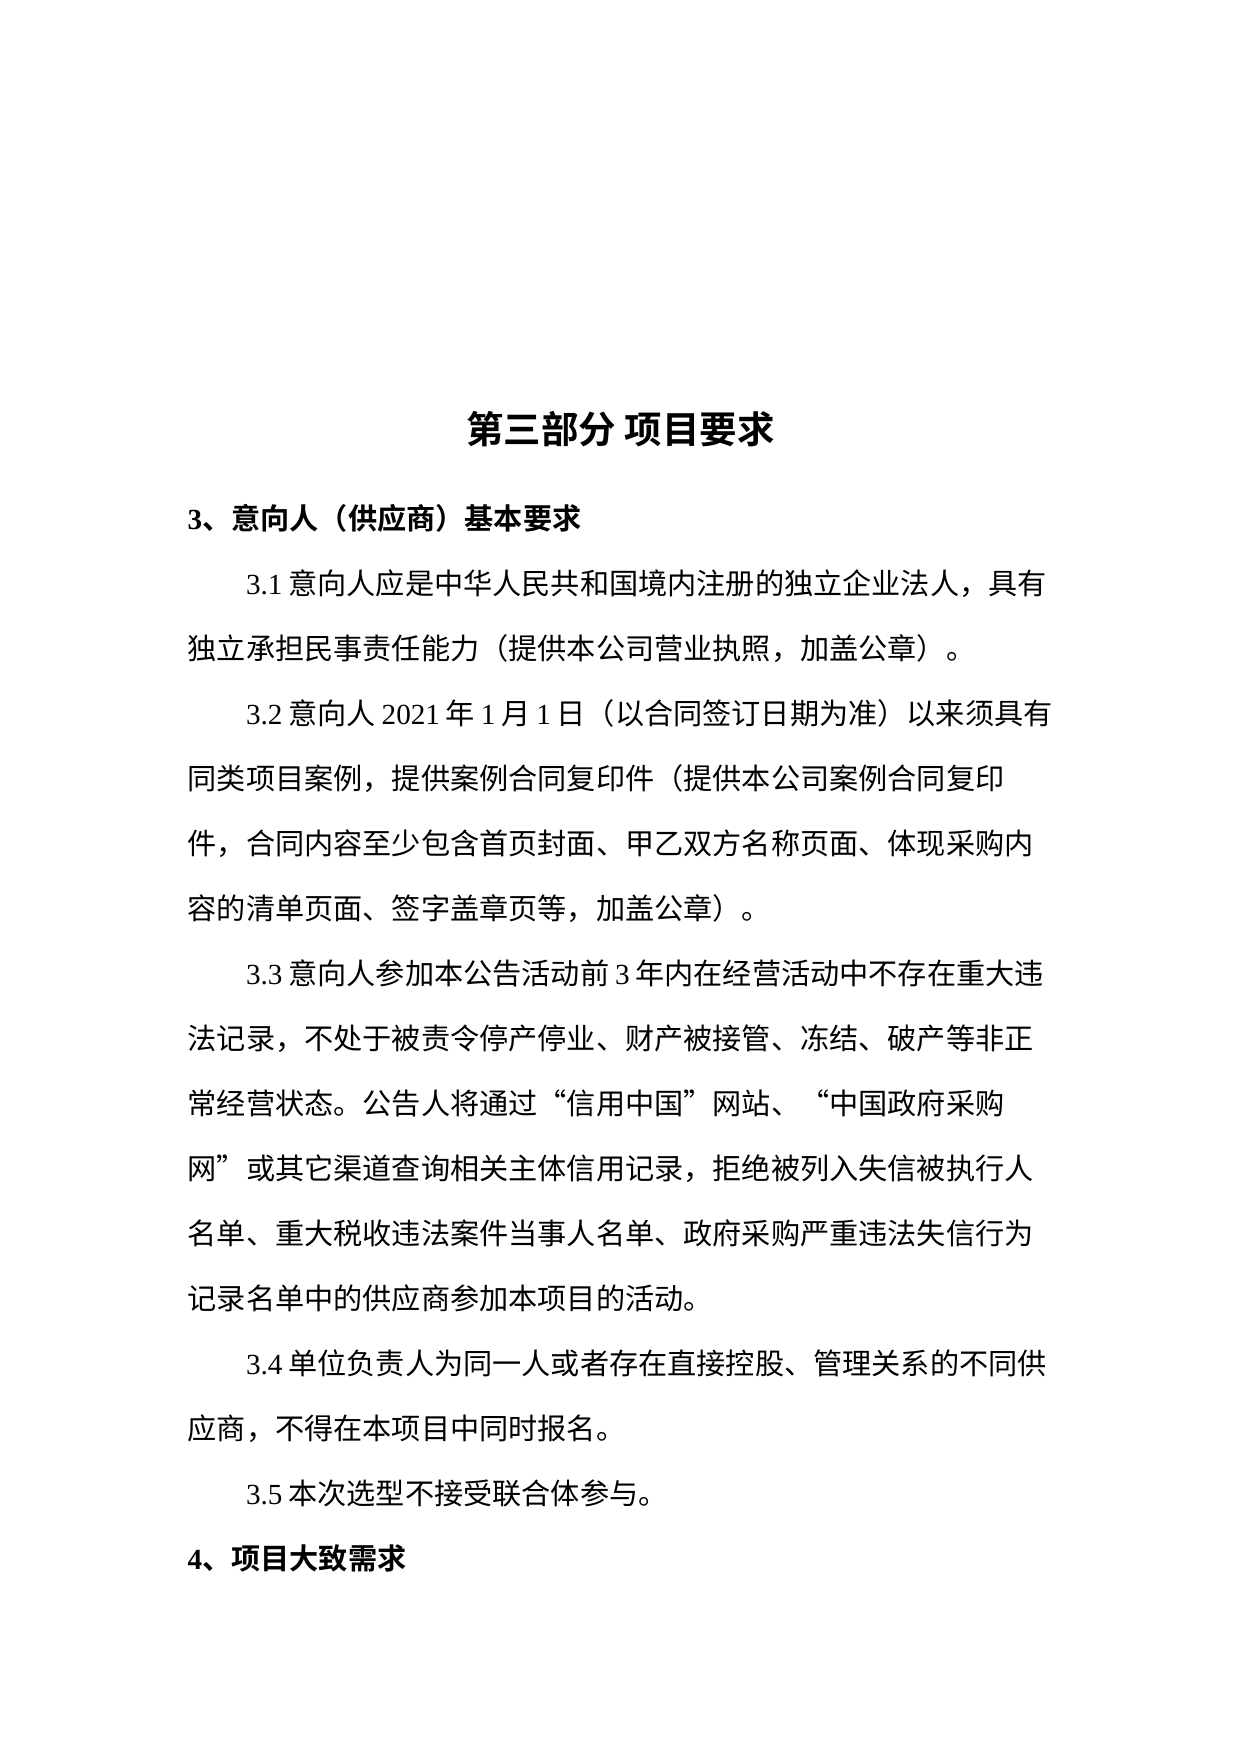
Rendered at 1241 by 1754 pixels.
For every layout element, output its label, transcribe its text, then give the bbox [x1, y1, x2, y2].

text 3.1意向人应是中华人民共和国境内注册的独立企业法人，具有独立承担民事责任能力（提供本公司营业执照，加盖公章）。 [187, 549, 1053, 679]
text 4、项目大致需求 [187, 1524, 1053, 1589]
text 3.4单位负责人为同一人或者存在直接控股、管理关系的不同供应商，不得在本项目中同时报名。 [187, 1329, 1053, 1459]
text 3.3意向人参加本公告活动前3年内在经营活动中不存在重大违法记录，不处于被责令停产停业、财产被接管、冻结、破产等非正常经营状态。公告人将通过“信用中国”网站、“中国政府采购网”或其它渠道查询相关主体信用记录，拒绝被列入失信被执行人名单、重大税收违法案件当事人名单、政府采购严重违法失信行为记录名单中的供应商参加本项目的活动。 [187, 939, 1053, 1329]
text 3、意向人（供应商）基本要求 [187, 484, 1053, 549]
text 3.5本次选型不接受联合体参与。 [187, 1459, 1053, 1524]
subtitle 第三部分 项目要求 [187, 394, 1053, 459]
text 3.2意向人2021年1月1日（以合同签订日期为准）以来须具有同类项目案例，提供案例合同复印件（提供本公司案例合同复印件，合同内容至少包含首页封面、甲乙双方名称页面、体现采购内容的清单页面、签字盖章页等，加盖公章）。 [187, 679, 1053, 939]
